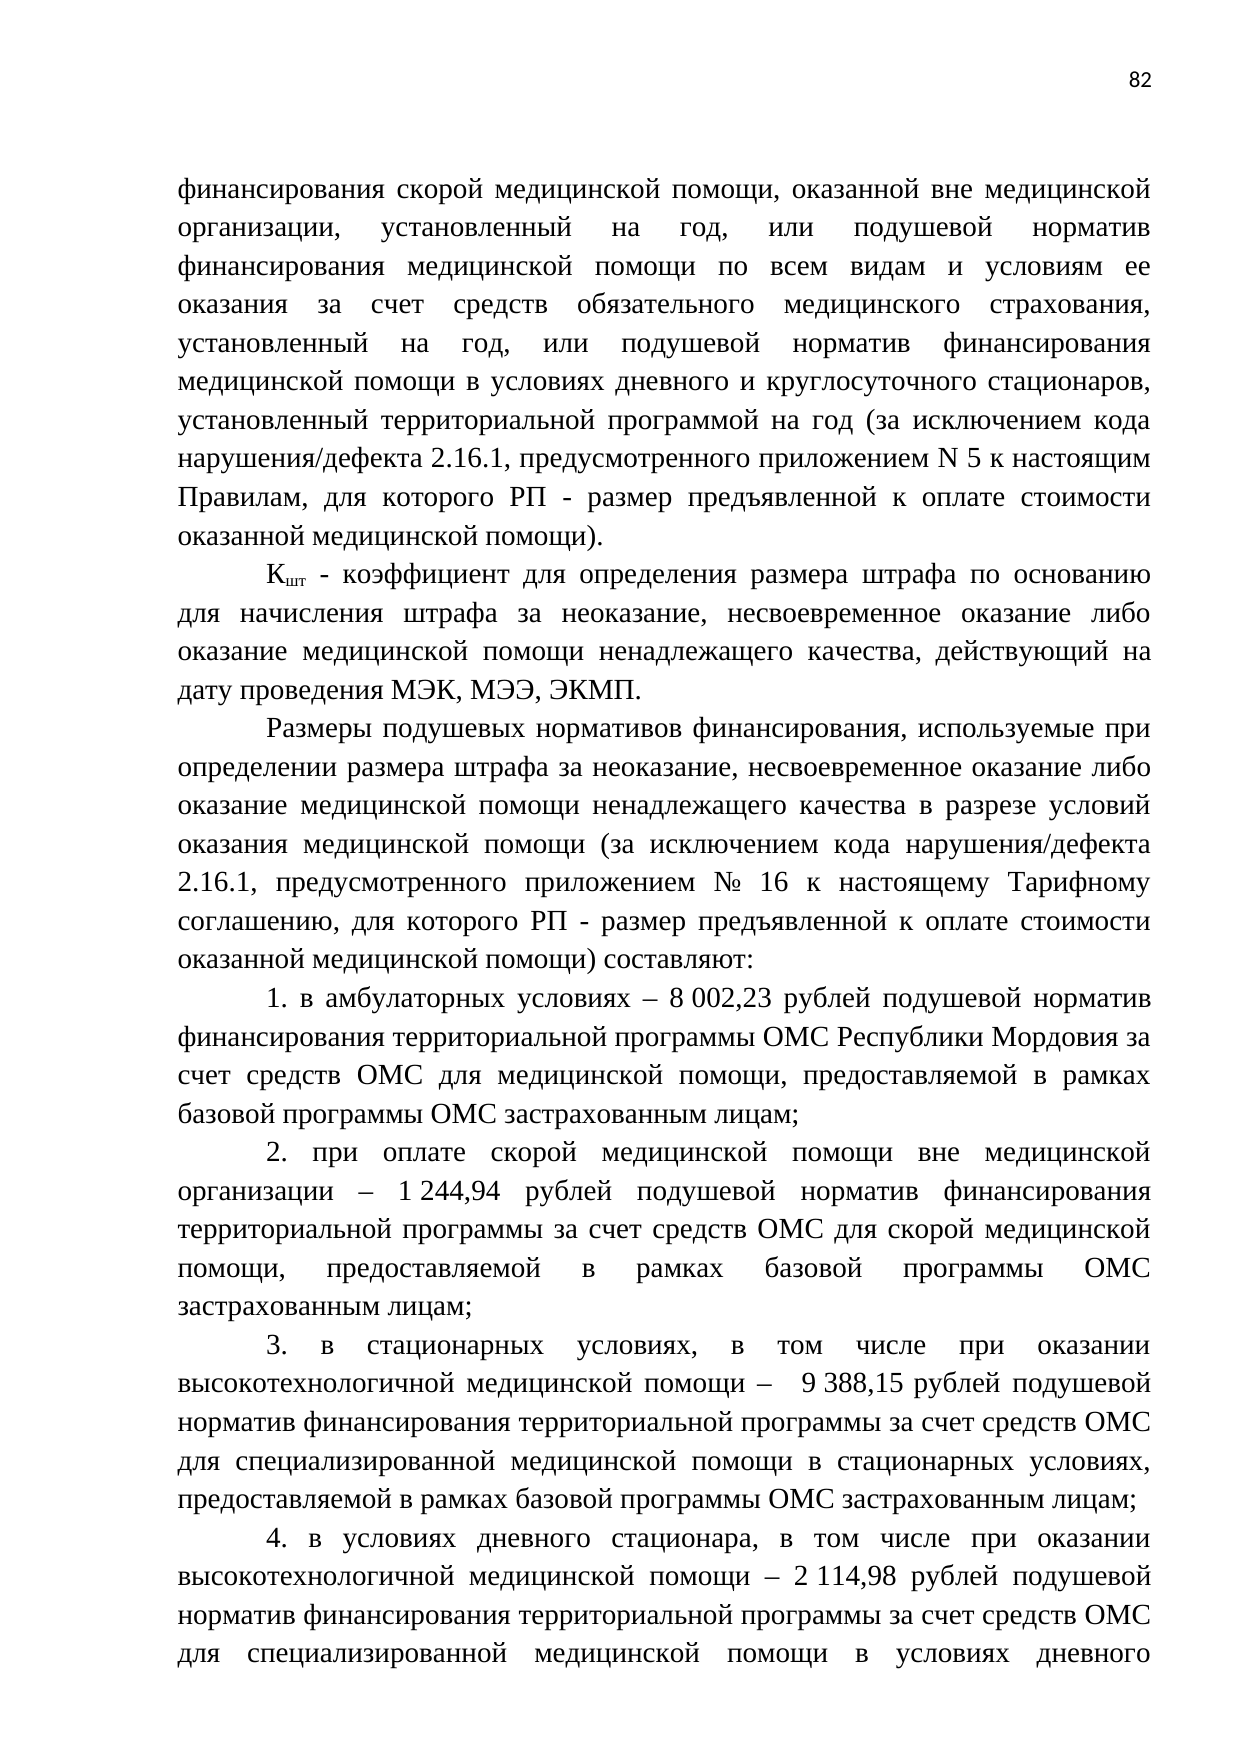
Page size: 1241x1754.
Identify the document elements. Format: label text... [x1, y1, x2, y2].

text 2. при оплате скорой медицинской помощи вне медицинской организации – 1 244,94 рублей подушевой норматив финансирования территориальной программы за счет средств ОМС для скорой медицинской помощи, предоставляемой в рамках базовой программы ОМС застрахованным лицам; [177, 1134, 1152, 1322]
text Размеры подушевых нормативов финансирования, используемые при определении размера штрафа за неоказание, несвоевременное оказание либо оказание медицинской помощи ненадлежащего качества в разрезе условий оказания медицинской помощи (за исключением кода нарушения/дефекта 2.16.1, предусмотренного приложением № 16 к настоящему Тарифному соглашению, для которого РП - размер предъявленной к оплате стоимости оказанной медицинской помощи) составляют: [177, 710, 1152, 975]
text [177, 1520, 1152, 1669]
text 3. в стационарных условиях, в том числе при оказании высокотехнологичной медицинской помощи – 9 388,15 рублей подушевой норматив финансирования территориальной программы за счет средств ОМС для специализированной медицинской помощи в стационарных условиях, предоставляемой в рамках базовой программы ОМС застрахованным лицам; [177, 1327, 1152, 1515]
text 1. в амбулаторных условиях – 8 002,23 рублей подушевой норматив финансирования территориальной программы ОМС Республики Мордовия за счет средств ОМС для медицинской помощи, предоставляемой в рамках базовой программы ОМС застрахованным лицам; [177, 980, 1152, 1129]
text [177, 171, 1152, 551]
text Кшт - коэффициент для определения размера штрафа по основанию для начисления штрафа за неоказание, несвоевременное оказание либо оказание медицинской помощи ненадлежащего качества, действующий на дату проведения МЭК, МЭЭ, ЭКМП. [177, 556, 1152, 705]
